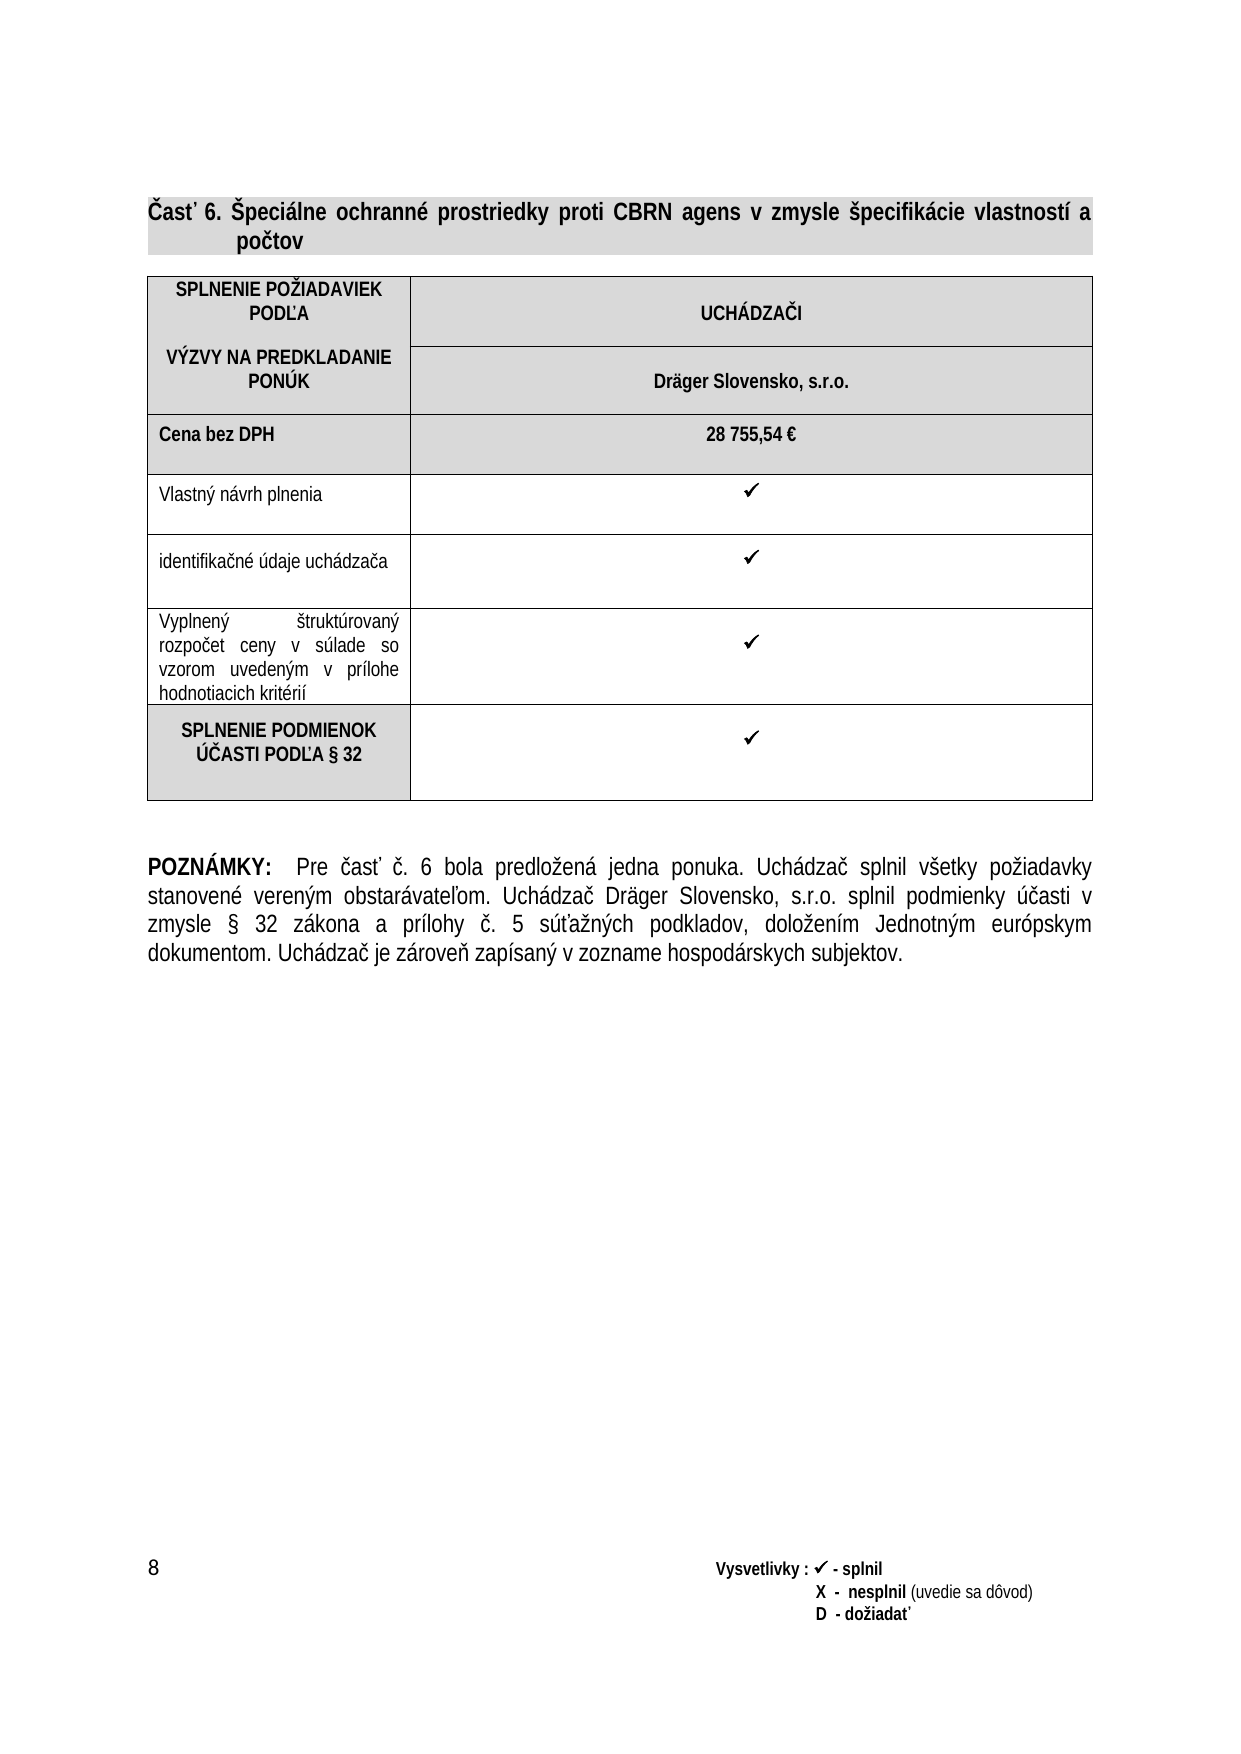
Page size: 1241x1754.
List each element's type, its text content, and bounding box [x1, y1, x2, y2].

table_header SPLNENIE POŽIADAVIEK PODĽA VÝZVY NA PREDKLADANIE PONÚK [148, 277, 410, 414]
table_cell identifikačné údaje uchádzača [148, 535, 410, 608]
table_cell [411, 475, 1092, 534]
table_cell [411, 609, 1092, 704]
text POZNÁMKY: Pre časť č. 6 bola predložená jedna ponuka. Uchádzač splnil všetky požiadavky stanovené vereným obstarávateľom. Uchádzač Dräger Slovensko, s.r.o. splnil podmienky účasti v zmysle § 32 zákona a prílohy č. 5 súťažných podkladov, doložením Jednotným európskym dokumentom. Uchádzač je zároveň zapísaný v zozname hospodárskych subjektov. [148, 852, 1093, 967]
table_cell 28 755,54 € [411, 415, 1092, 474]
table_cell SPLNENIE PODMIENOK ÚČASTI PODĽA § 32 [148, 705, 410, 800]
text Časť 6. Špeciálne ochranné prostriedky proti CBRN agens v zmysle špecifikácie vlastností a počtov [148, 197, 1093, 255]
table_cell [411, 705, 1092, 800]
table_cell Vyplnený štruktúrovaný rozpočet ceny v súlade so vzorom uvedeným v prílohe hodnotiacich kritérií [148, 609, 410, 704]
table_cell Dräger Slovensko, s.r.o. [411, 347, 1092, 414]
table_header UCHÁDZAČI [411, 277, 1092, 346]
table_cell [411, 535, 1092, 608]
table_cell Vlastný návrh plnenia [148, 475, 410, 534]
table_cell Cena bez DPH [148, 415, 410, 474]
